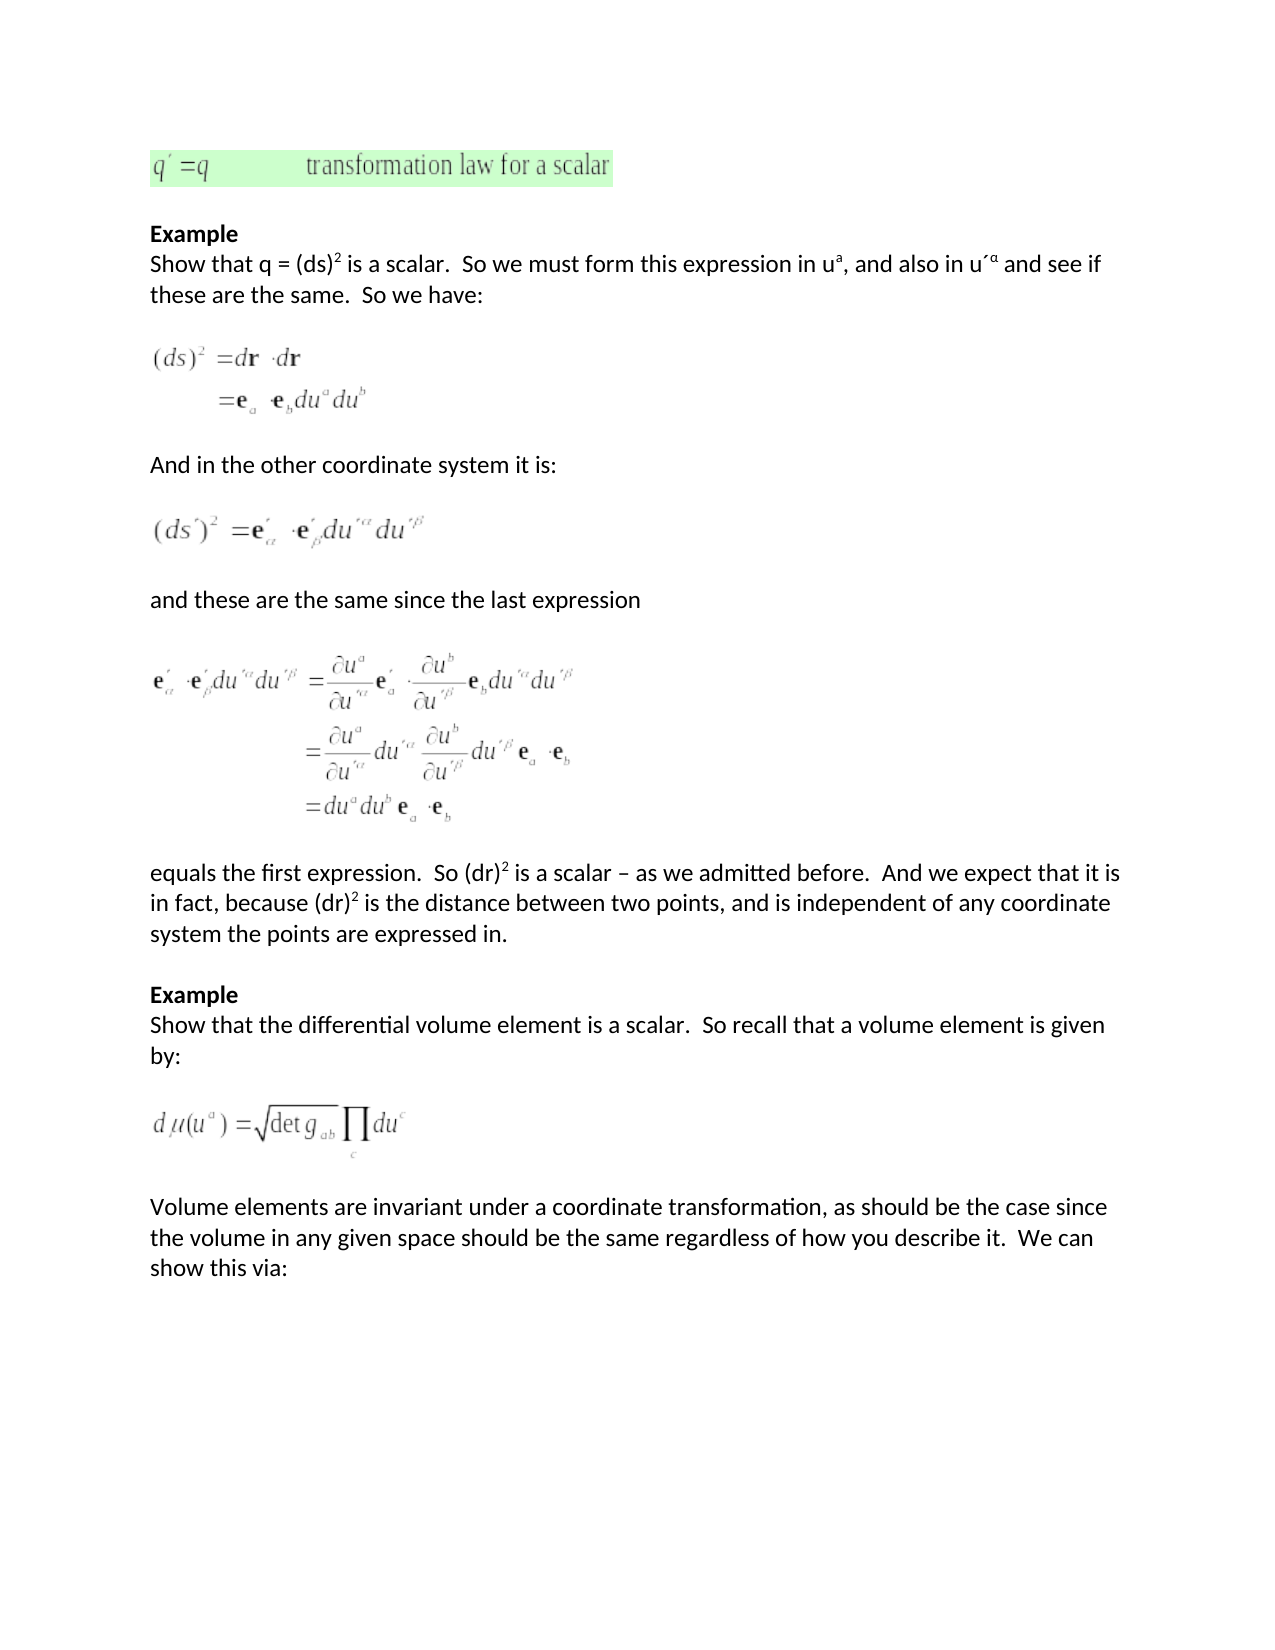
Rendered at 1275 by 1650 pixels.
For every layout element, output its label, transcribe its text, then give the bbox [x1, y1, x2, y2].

text And in the other coordinate system it is: [150, 449, 1125, 479]
text Show that q = (ds)2 is a scalar. So we must form this expression in ua, and also in u´α and see if these are the same. So we have: [150, 248, 1125, 309]
text equals the first expression. So (dr)2 is a scalar – as we admitted before. And we expect that it is in fact, because (dr)2 is the distance between two points, and is independent of any coordinate system the points are expressed in. [150, 857, 1125, 948]
text Example [150, 218, 1125, 248]
text Volume elements are invariant under a coordinate transformation, as should be the case since the volume in any given space should be the same regardless of how you describe it. We can show this via: [150, 1192, 1125, 1283]
text Show that the differential volume element is a scalar. So recall that a volume element is given by: [150, 1009, 1125, 1071]
text and these are the same since the last expression [150, 584, 1125, 614]
text Example [150, 979, 1125, 1009]
